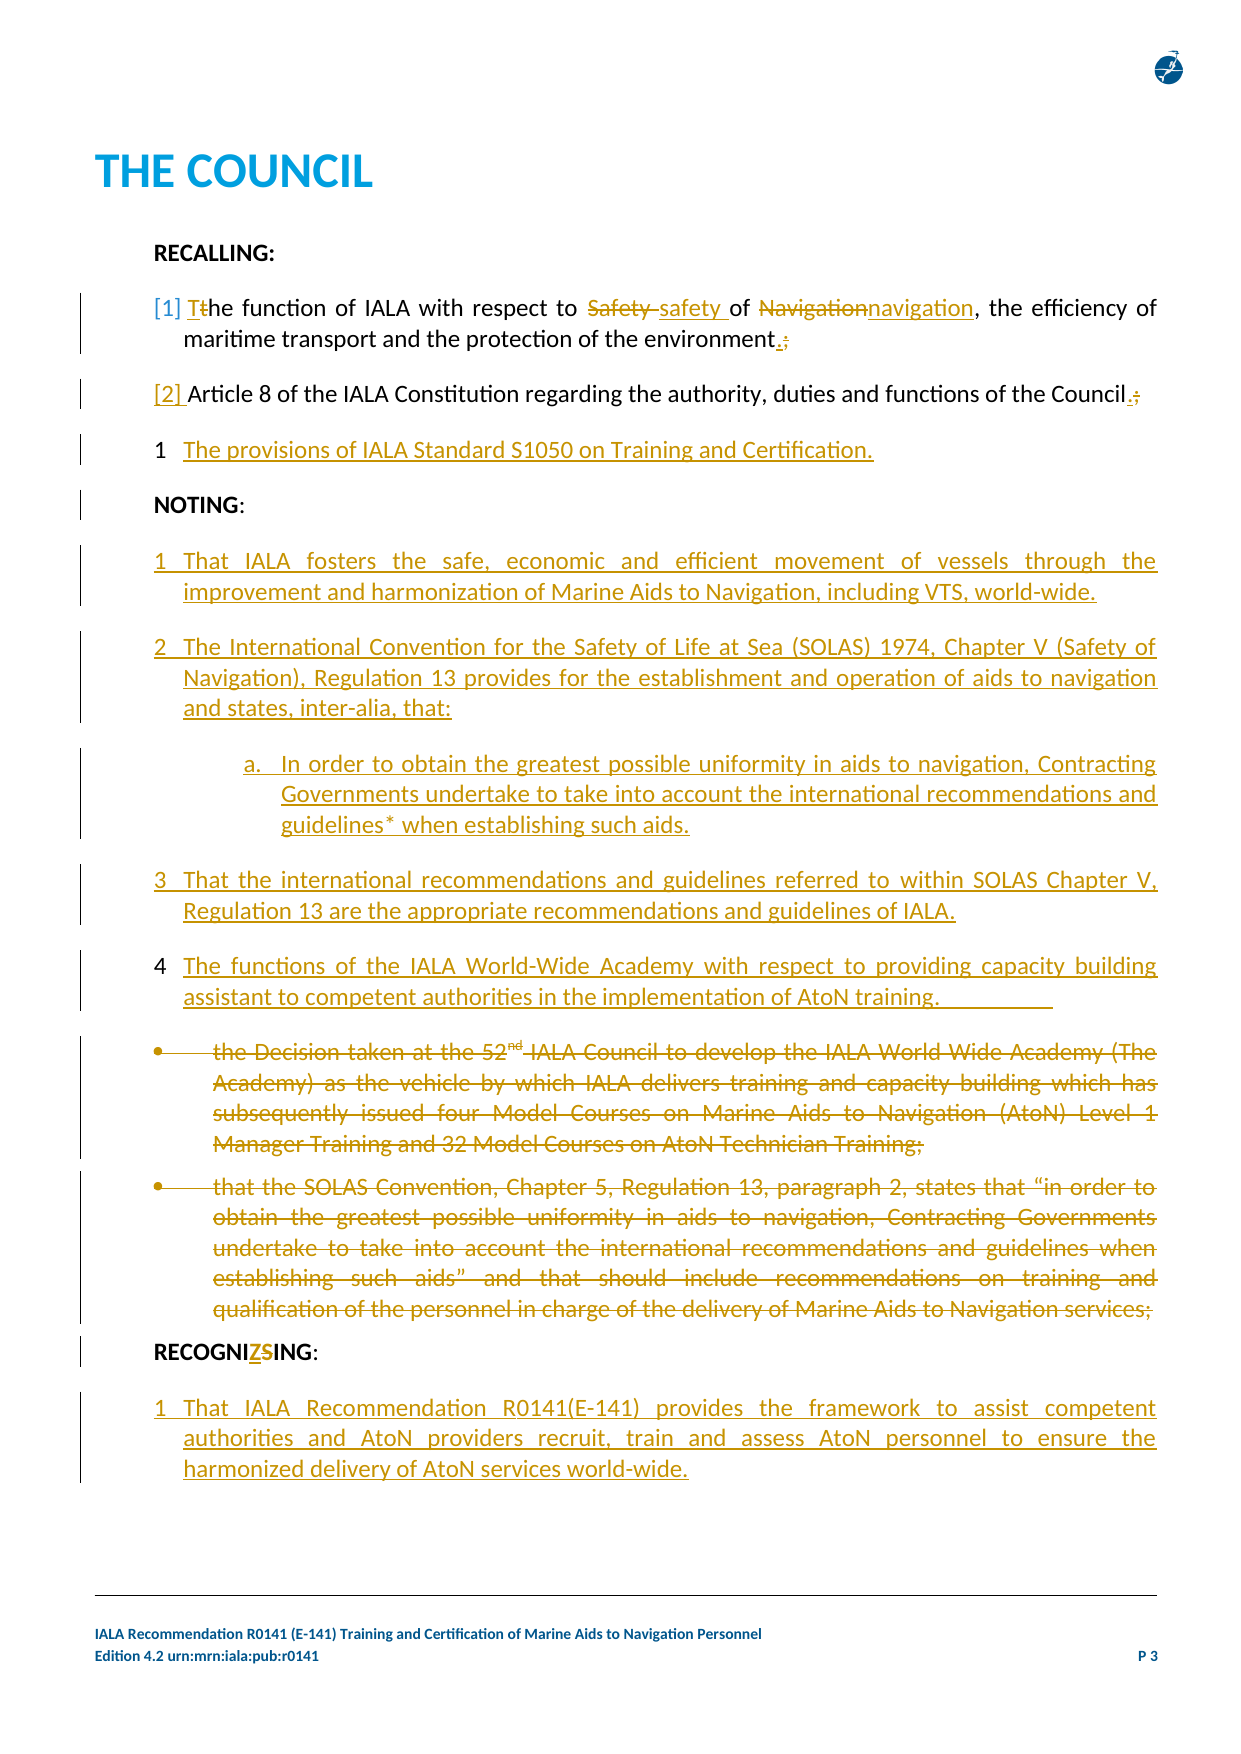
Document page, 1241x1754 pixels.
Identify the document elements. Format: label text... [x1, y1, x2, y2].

list he function of IALA with respect to of , the efficiency of maritime transport and the protection of the environment [153, 293, 1157, 354]
text RECOGNIING: [153, 1336, 1157, 1367]
text THE COUNCIL [94, 138, 1157, 199]
text NOTING: [153, 490, 1157, 520]
list Article 8 of the IALA Constitution regarding the authority, duties and functions of the Council [153, 379, 1157, 409]
text RECALLING: [153, 237, 1157, 268]
picture [1123, 0, 1241, 119]
